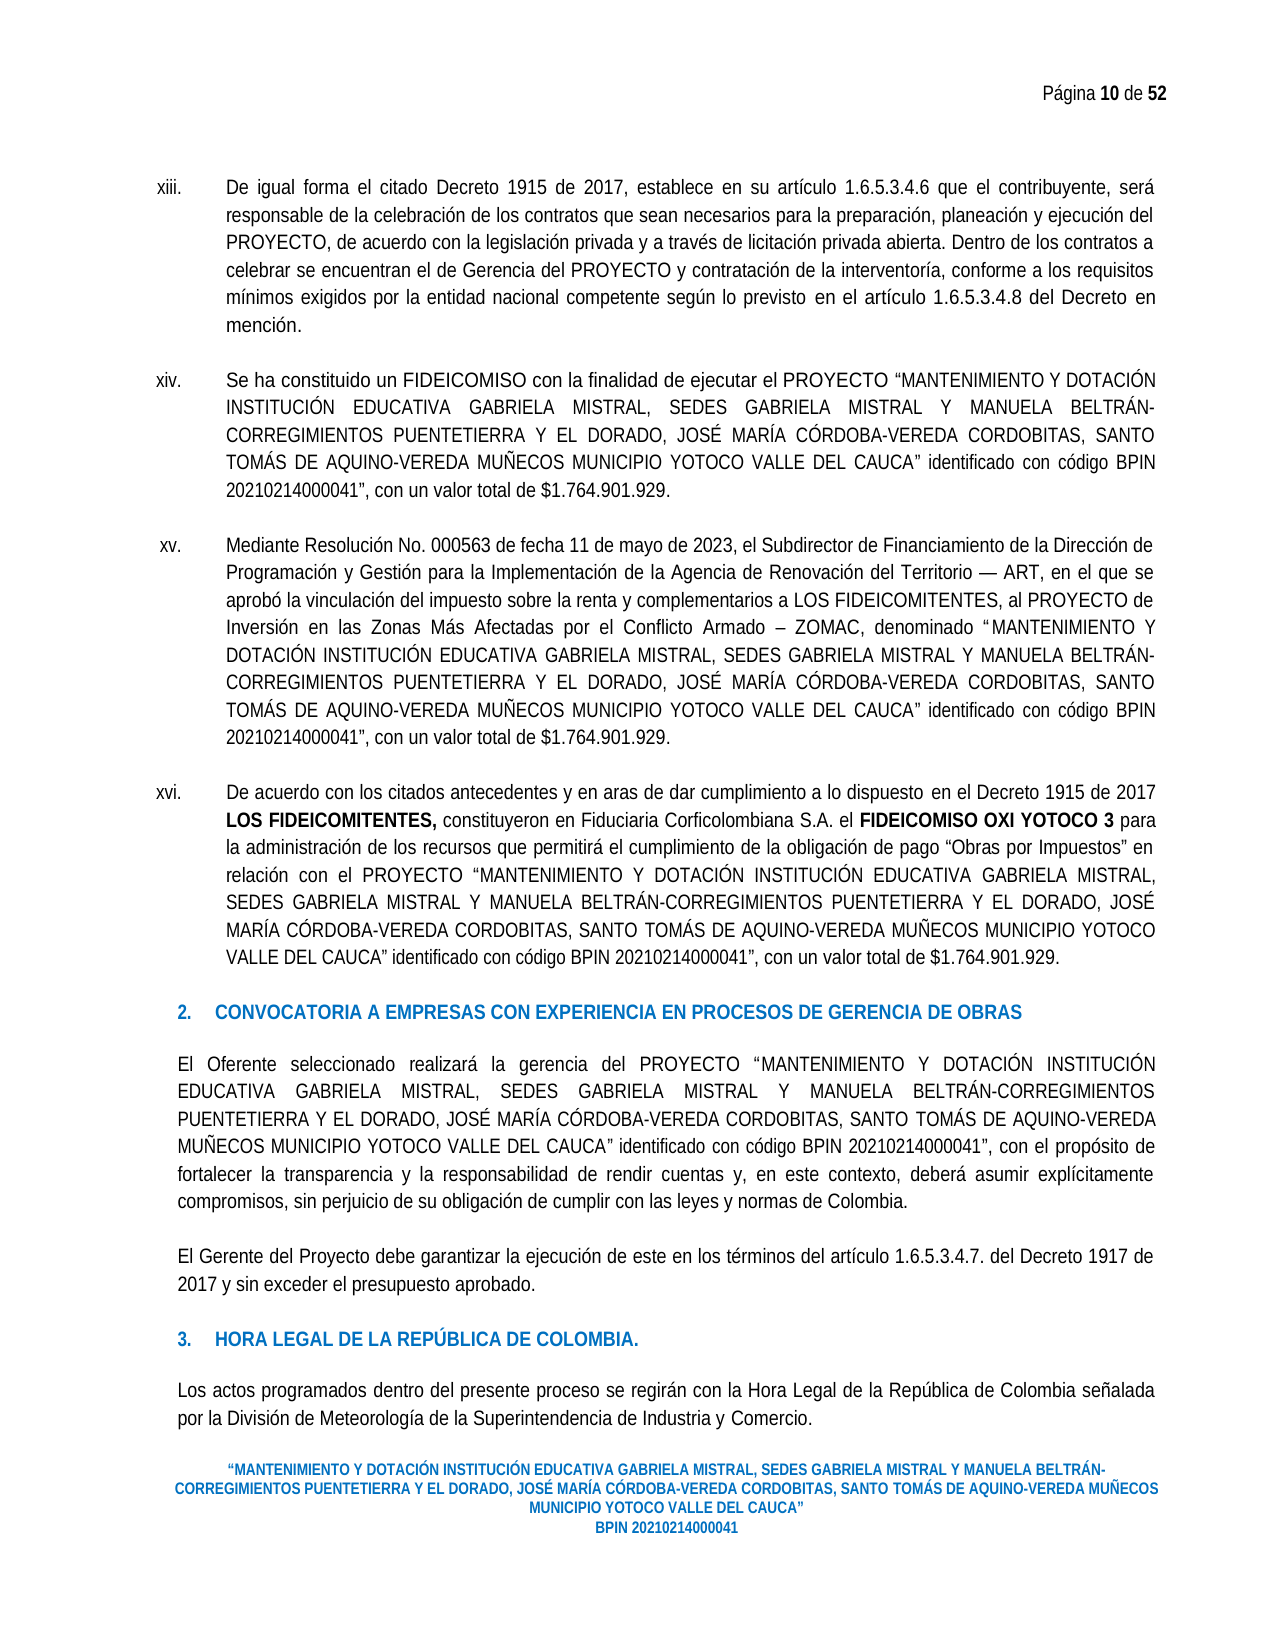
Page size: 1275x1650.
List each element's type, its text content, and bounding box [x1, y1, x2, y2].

text El Gerente del Proyecto debe garantizar la ejecución de este en los términos del artículo 1.6.5.3.4.7. del Decreto 1917 de 2017 y sin exceder el presupuesto aprobado. [177, 1244, 1156, 1296]
subtitle CONVOCATORIA A EMPRESAS CON EXPERIENCIA EN PROCESOS DE GERENCIA DE OBRAS [177, 1000, 1167, 1024]
subtitle HORA LEGAL DE LA REPÚBLICA DE COLOMBIA. [177, 1327, 1167, 1351]
list De igual forma el citado Decreto 1915 de 2017, establece en su artículo 1.6.5.3.4.6 que el contribuyente, será responsable de la celebración de los contratos que sean necesarios para la preparación, planeación y ejecución del PROYECTO, de acuerdo con la legislación privada y a través de licitación privada abierta. Dentro de los contratos a celebrar se encuentran el de Gerencia del PROYECTO y contratación de la interventoría, conforme a los requisitos mínimos exigidos por la entidad nacional competente según lo previsto en el artículo 1.6.5.3.4.8 del Decreto en mención. [181, 175, 1156, 337]
text Los actos programados dentro del presente proceso se regirán con la Hora Legal de la República de Colombia señalada por la División de Meteorología de la Superintendencia de Industria y Comercio. [177, 1378, 1156, 1429]
text El Oferente seleccionado realizará la gerencia del PROYECTO “MANTENIMIENTO Y DOTACIÓN INSTITUCIÓN EDUCATIVA GABRIELA MISTRAL, SEDES GABRIELA MISTRAL Y MANUELA BELTRÁN-CORREGIMIENTOS PUENTETIERRA Y EL DORADO, JOSÉ MARÍA CÓRDOBA-VEREDA CORDOBITAS, SANTO TOMÁS DE AQUINO-VEREDA MUÑECOS MUNICIPIO YOTOCO VALLE DEL CAUCA” identificado con código BPIN 20210214000041”, con el propósito de fortalecer la transparencia y la responsabilidad de rendir cuentas y, en este contexto, deberá asumir explícitamente compromisos, sin perjuicio de su obligación de cumplir con las leyes y normas de Colombia. [177, 1052, 1156, 1213]
list Se ha constituido un FIDEICOMISO con la finalidad de ejecutar el PROYECTO “MANTENIMIENTO Y DOTACIÓN INSTITUCIÓN EDUCATIVA GABRIELA MISTRAL, SEDES GABRIELA MISTRAL Y MANUELA BELTRÁN-CORREGIMIENTOS PUENTETIERRA Y EL DORADO, JOSÉ MARÍA CÓRDOBA-VEREDA CORDOBITAS, SANTO TOMÁS DE AQUINO-VEREDA MUÑECOS MUNICIPIO YOTOCO VALLE DEL CAUCA” identificado con código BPIN 20210214000041”, con un valor total de $1.764.901.929. [181, 368, 1156, 502]
list De acuerdo con los citados antecedentes y en aras de dar cumplimiento a lo dispuesto en el Decreto 1915 de 2017 LOS FIDEICOMITENTES, constituyeron en Fiduciaria Corficolombiana S.A. el FIDEICOMISO OXI YOTOCO 3 para la administración de los recursos que permitirá el cumplimiento de la obligación de pago “Obras por Impuestos” en relación con el PROYECTO “MANTENIMIENTO Y DOTACIÓN INSTITUCIÓN EDUCATIVA GABRIELA MISTRAL, SEDES GABRIELA MISTRAL Y MANUELA BELTRÁN-CORREGIMIENTOS PUENTETIERRA Y EL DORADO, JOSÉ MARÍA CÓRDOBA-VEREDA CORDOBITAS, SANTO TOMÁS DE AQUINO-VEREDA MUÑECOS MUNICIPIO YOTOCO VALLE DEL CAUCA” identificado con código BPIN 20210214000041”, con un valor total de $1.764.901.929. [181, 780, 1156, 969]
list Mediante Resolución No. 000563 de fecha 11 de mayo de 2023, el Subdirector de Financiamiento de la Dirección de Programación y Gestión para la Implementación de la Agencia de Renovación del Territorio — ART, en el que se aprobó la vinculación del impuesto sobre la renta y complementarios a LOS FIDEICOMITENTES, al PROYECTO de Inversión en las Zonas Más Afectadas por el Conflicto Armado – ZOMAC, denominado “MANTENIMIENTO Y DOTACIÓN INSTITUCIÓN EDUCATIVA GABRIELA MISTRAL, SEDES GABRIELA MISTRAL Y MANUELA BELTRÁN-CORREGIMIENTOS PUENTETIERRA Y EL DORADO, JOSÉ MARÍA CÓRDOBA-VEREDA CORDOBITAS, SANTO TOMÁS DE AQUINO-VEREDA MUÑECOS MUNICIPIO YOTOCO VALLE DEL CAUCA” identificado con código BPIN 20210214000041”, con un valor total de $1.764.901.929. [181, 533, 1156, 749]
